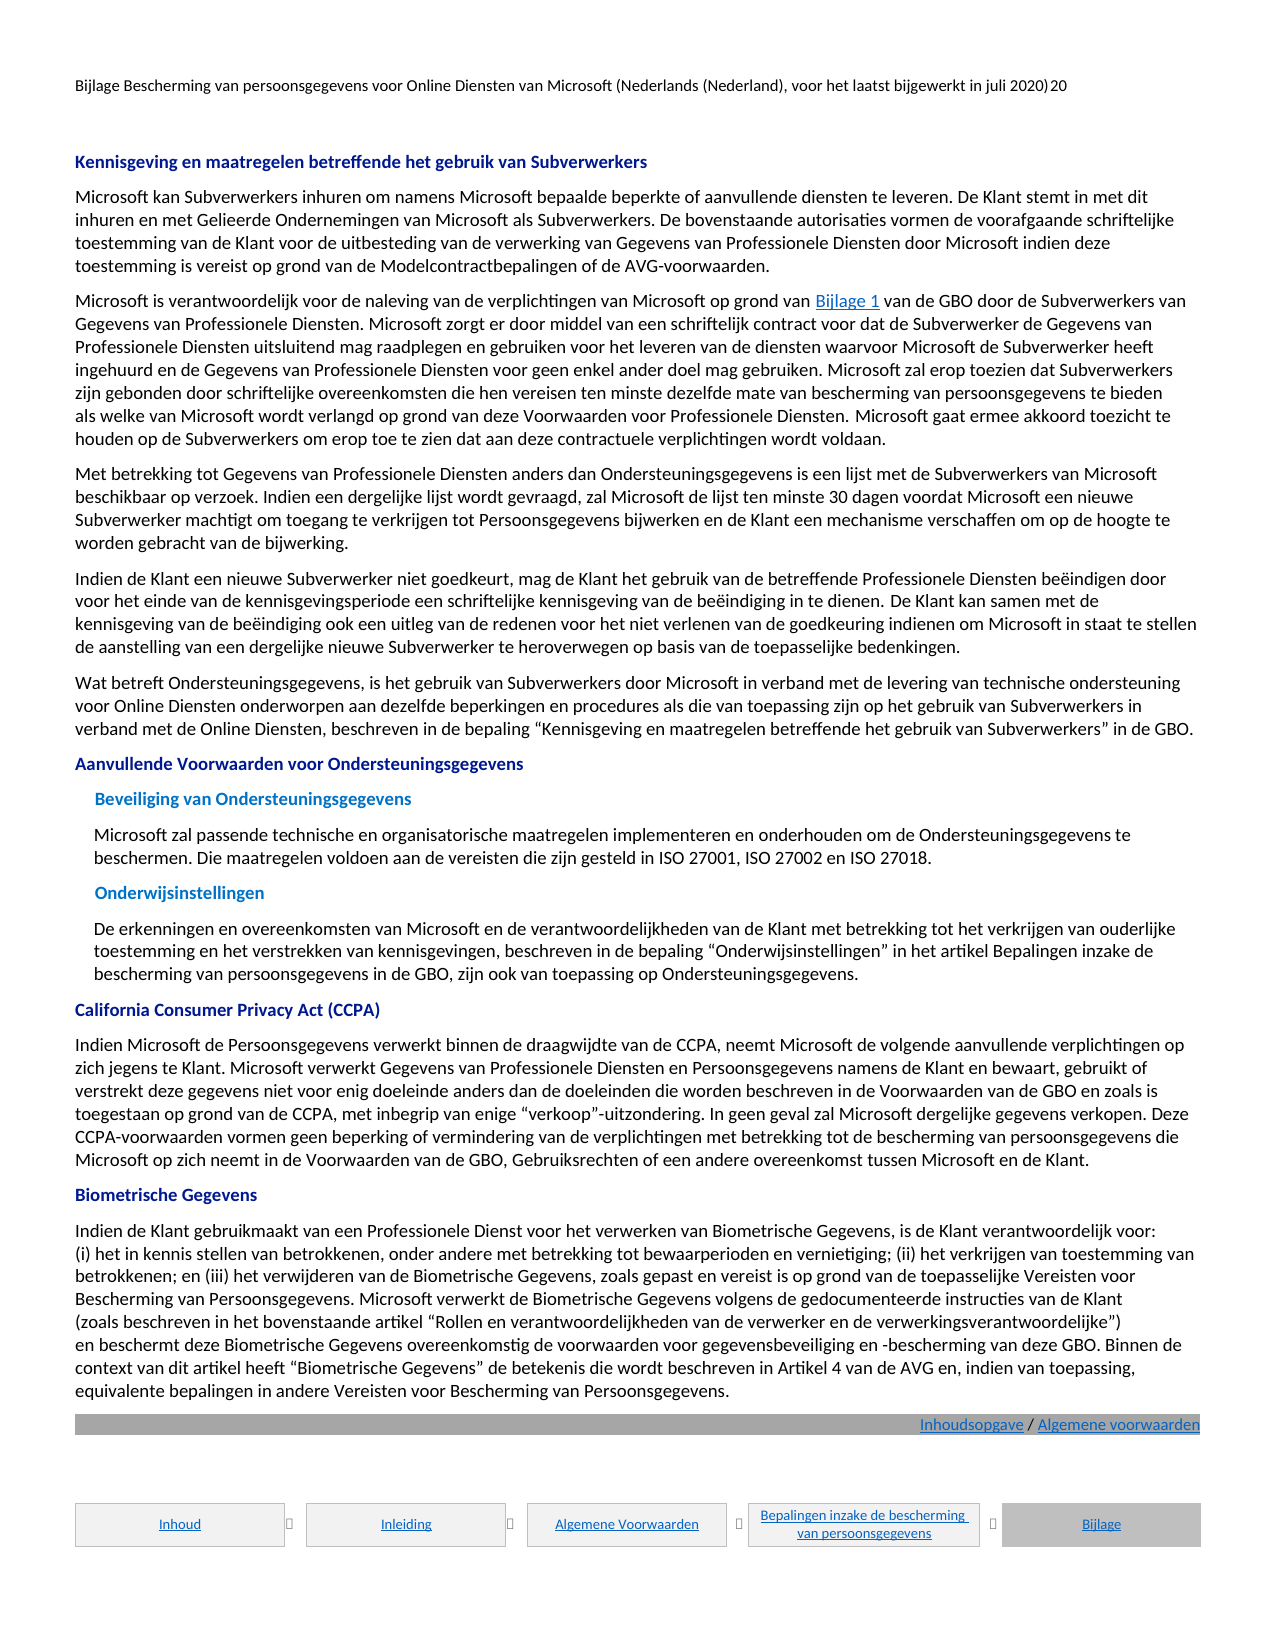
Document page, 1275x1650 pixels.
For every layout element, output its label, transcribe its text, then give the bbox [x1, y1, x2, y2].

list De erkenningen en overeenkomsten van Microsoft en de verantwoordelijkheden van de Klant met betrekking tot het verkrijgen van ouderlijke toestemming en het verstrekken van kennisgevingen, beschreven in de bepaling “Onderwijsinstellingen” in het artikel Bepalingen inzake de bescherming van persoonsgegevens in de GBO, zijn ook van toepassing op Ondersteuningsgegevens. [94, 917, 1200, 985]
text Indien Microsoft de Persoonsgegevens verwerkt binnen de draagwijdte van de CCPA, neemt Microsoft de volgende aanvullende verplichtingen op zich jegens te Klant. Microsoft verwerkt Gegevens van Professionele Diensten en Persoonsgegevens namens de Klant en bewaart, gebruikt of verstrekt deze gegevens niet voor enig doeleinde anders dan de doeleinden die worden beschreven in de Voorwaarden van de GBO en zoals is toegestaan op grond van de CCPA, met inbegrip van enige “verkoop”-uitzondering. In geen geval zal Microsoft dergelijke gegevens verkopen. Deze CCPA-voorwaarden vormen geen beperking of vermindering van de verplichtingen met betrekking tot de bescherming van persoonsgegevens die Microsoft op zich neemt in de Voorwaarden van de GBO, Gebruiksrechten of een andere overeenkomst tussen Microsoft en de Klant. [75, 1033, 1200, 1171]
list Onderwijsinstellingen [94, 881, 1200, 904]
list Indien de Klant een nieuwe Subverwerker niet goedkeurt, mag de Klant het gebruik van de betreffende Professionele Diensten beëindigen door voor het einde van de kennisgevingsperiode een schriftelijke kennisgeving van de beëindiging in te dienen. De Klant kan samen met de kennisgeving van de beëindiging ook een uitleg van de redenen voor het niet verlenen van de goedkeuring indienen om Microsoft in staat te stellen de aanstelling van een dergelijke nieuwe Subverwerker te heroverwegen op basis van de toepasselijke bedenkingen. [75, 567, 1200, 658]
list Microsoft zal passende technische en organisatorische maatregelen implementeren en onderhouden om de Ondersteuningsgegevens te beschermen. Die maatregelen voldoen aan de vereisten die zijn gesteld in ISO 27001, ISO 27002 en ISO 27018. [94, 823, 1200, 869]
subtitle Aanvullende Voorwaarden voor Ondersteuningsgegevens [75, 752, 1200, 775]
subtitle California Consumer Privacy Act (CCPA) [75, 998, 1200, 1021]
list Beveiliging van Ondersteuningsgegevens [94, 787, 1200, 810]
subtitle Biometrische Gegevens [75, 1183, 1200, 1206]
list Wat betreft Ondersteuningsgegevens, is het gebruik van Subverwerkers door Microsoft in verband met de levering van technische ondersteuning voor Online Diensten onderworpen aan dezelfde beperkingen en procedures als die van toepassing zijn op het gebruik van Subverwerkers in verband met de Online Diensten, beschreven in de bepaling “Kennisgeving en maatregelen betreffende het gebruik van Subverwerkers” in de GBO. [75, 671, 1200, 739]
list Met betrekking tot Gegevens van Professionele Diensten anders dan Ondersteuningsgegevens is een lijst met de Subverwerkers van Microsoft beschikbaar op verzoek. Indien een dergelijke lijst wordt gevraagd, zal Microsoft de lijst ten minste 30 dagen voordat Microsoft een nieuwe Subverwerker machtigt om toegang te verkrijgen tot Persoonsgegevens bijwerken en de Klant een mechanisme verschaffen om op de hoogte te worden gebracht van de bijwerking. [75, 462, 1200, 554]
list Inhoudsopgave / Algemene voorwaarden [75, 1414, 1200, 1435]
text Indien de Klant gebruikmaakt van een Professionele Dienst voor het verwerken van Biometrische Gegevens, is de Klant verantwoordelijk voor: (i) het in kennis stellen van betrokkenen, onder andere met betrekking tot bewaarperioden en vernietiging; (ii) het verkrijgen van toestemming van betrokkenen; en (iii) het verwijderen van de Biometrische Gegevens, zoals gepast en vereist is op grond van de toepasselijke Vereisten voor Bescherming van Persoonsgegevens. Microsoft verwerkt de Biometrische Gegevens volgens de gedocumenteerde instructies van de Klant (zoals beschreven in het bovenstaande artikel “Rollen en verantwoordelijkheden van de verwerker en de verwerkingsverantwoordelijke”) en beschermt deze Biometrische Gegevens overeenkomstig de voorwaarden voor gegevensbeveiliging en -bescherming van deze GBO. Binnen de context van dit artikel heeft “Biometrische Gegevens” de betekenis die wordt beschreven in Artikel 4 van de AVG en, indien van toepassing, equivalente bepalingen in andere Vereisten voor Bescherming van Persoonsgegevens. [75, 1219, 1200, 1402]
list Microsoft kan Subverwerkers inhuren om namens Microsoft bepaalde beperkte of aanvullende diensten te leveren. De Klant stemt in met dit inhuren en met Gelieerde Ondernemingen van Microsoft als Subverwerkers. De bovenstaande autorisaties vormen de voorafgaande schriftelijke toestemming van de Klant voor de uitbesteding van de verwerking van Gegevens van Professionele Diensten door Microsoft indien deze toestemming is vereist op grond van de Modelcontractbepalingen of de AVG-voorwaarden. [75, 185, 1200, 277]
list Microsoft is verantwoordelijk voor de naleving van de verplichtingen van Microsoft op grond van Bijlage 1 van de GBO door de Subverwerkers van Gegevens van Professionele Diensten. Microsoft zorgt er door middel van een schriftelijk contract voor dat de Subverwerker de Gegevens van Professionele Diensten uitsluitend mag raadplegen en gebruiken voor het leveren van de diensten waarvoor Microsoft de Subverwerker heeft ingehuurd en de Gegevens van Professionele Diensten voor geen enkel ander doel mag gebruiken. Microsoft zal erop toezien dat Subverwerkers zijn gebonden door schriftelijke overeenkomsten die hen vereisen ten minste dezelfde mate van bescherming van persoonsgegevens te bieden als welke van Microsoft wordt verlangd op grond van deze Voorwaarden voor Professionele Diensten. Microsoft gaat ermee akkoord toezicht te houden op de Subverwerkers om erop toe te zien dat aan deze contractuele verplichtingen wordt voldaan. [75, 289, 1200, 450]
subtitle Kennisgeving en maatregelen betreffende het gebruik van Subverwerkers [75, 150, 1200, 173]
